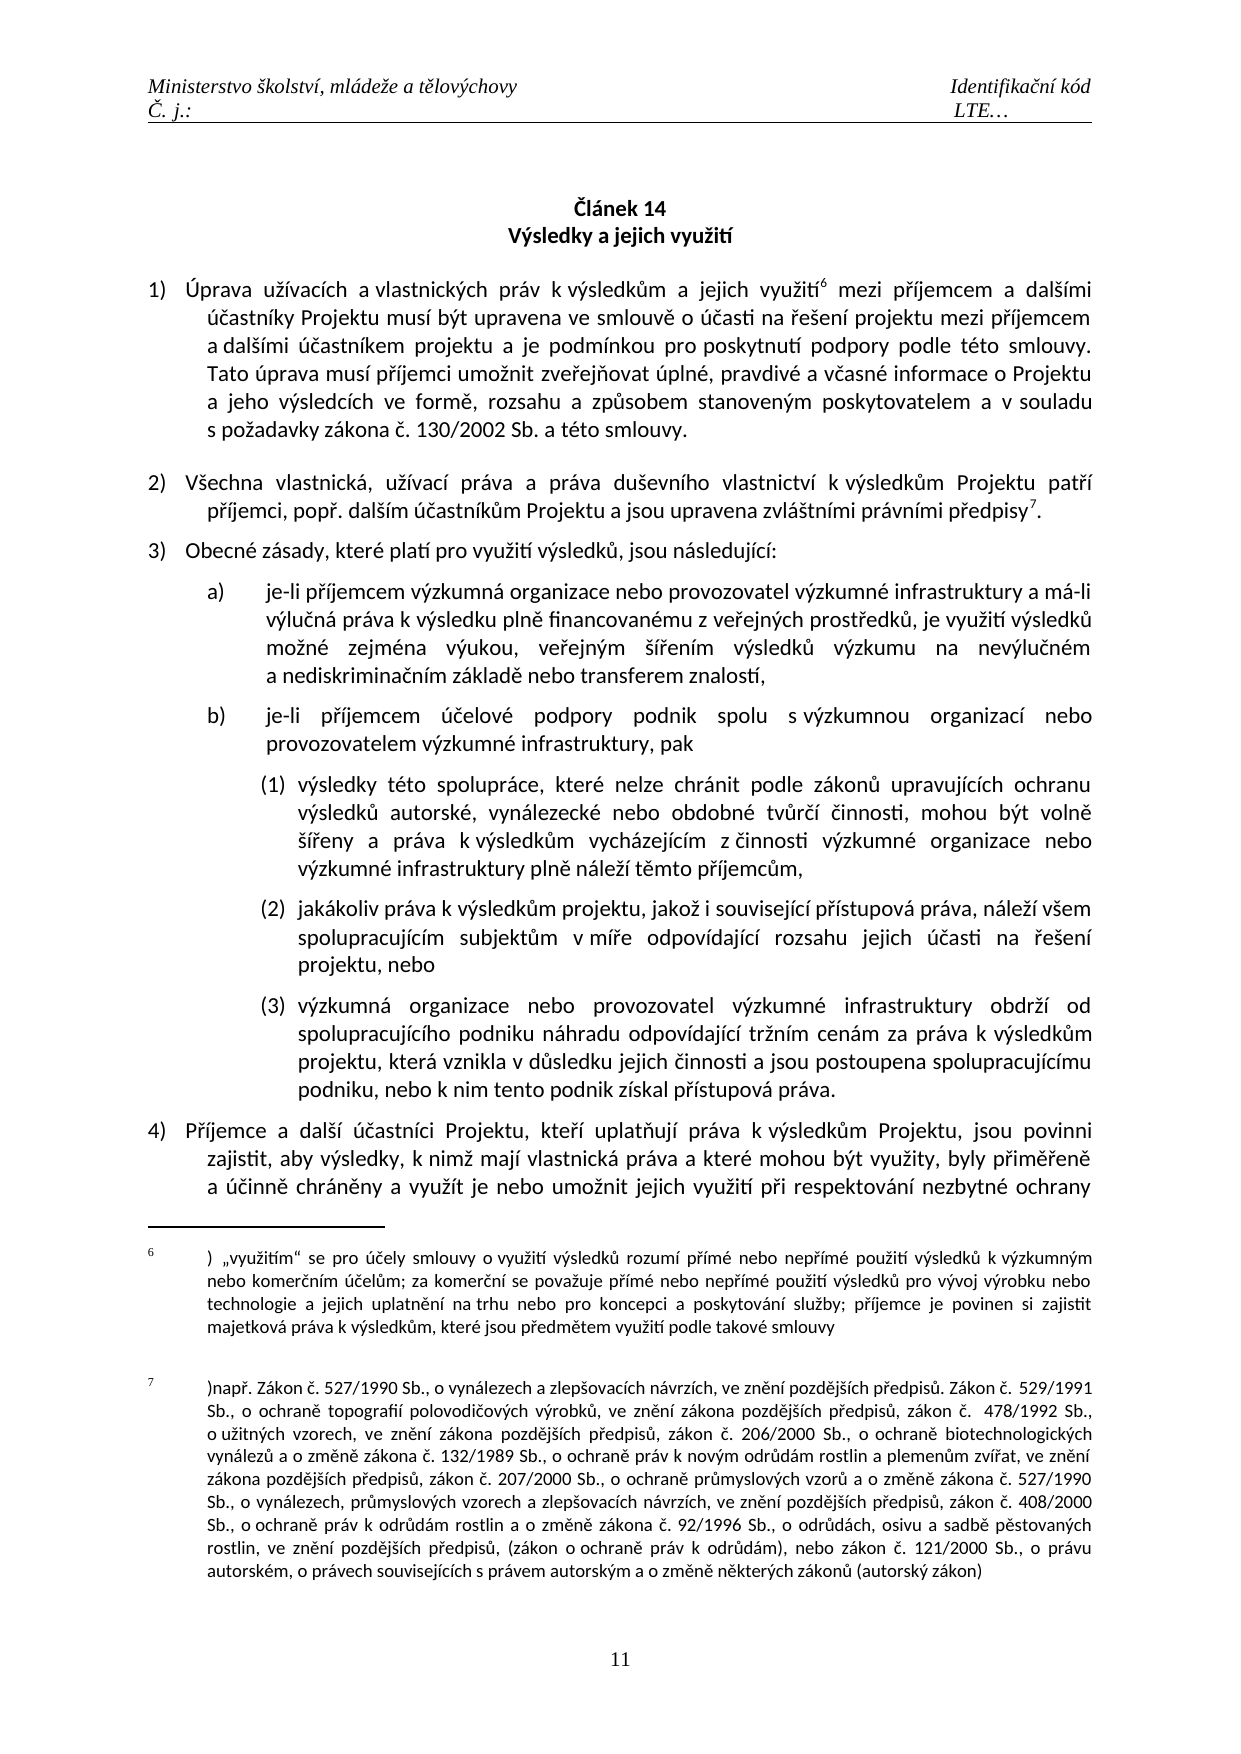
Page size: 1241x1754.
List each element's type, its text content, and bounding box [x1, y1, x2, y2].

text Výsledky a jejich využití [148, 222, 1092, 250]
list Příjemce a další účastníci Projektu, kteří uplatňují práva k výsledkům Projektu, jsou povinni zajistit, aby výsledky, k nimž mají vlastnická práva a které mohou být využity, byly přiměřeně a účinně chráněny a využít je nebo umožnit jejich využití při respektování nezbytné ochrany vlastnických a uživatelských práv k výsledkům a mlčenlivosti podle zvláštních právních předpisů. [148, 1116, 1092, 1200]
list Obecné zásady, které platí pro využití výsledků, jsou následující: [148, 536, 1092, 564]
list Úprava užívacích a vlastnických práv k výsledkům a jejich využití mezi příjemcem a dalšími účastníky Projektu musí být upravena ve smlouvě o účasti na řešení projektu mezi příjemcem a dalšími účastníkem projektu a je podmínkou pro poskytnutí podpory podle této smlouvy. Tato úprava musí příjemci umožnit zveřejňovat úplné, pravdivé a včasné informace o Projektu a jeho výsledcích ve formě, rozsahu a způsobem stanoveným poskytovatelem a v souladu s požadavky zákona č. 130/2002 Sb. a této smlouvy. [148, 275, 1092, 443]
list je-li příjemcem účelové podpory podnik spolu s výzkumnou organizací nebo provozovatelem výzkumné infrastruktury, pak [207, 701, 1092, 757]
list jakákoliv práva k výsledkům projektu, jakož i související přístupová práva, náleží všem spolupracujícím subjektům v míře odpovídající rozsahu jejich účasti na řešení projektu, nebo [260, 894, 1092, 979]
text Článek 14 [148, 194, 1092, 222]
list výzkumná organizace nebo provozovatel výzkumné infrastruktury obdrží od spolupracujícího podniku náhradu odpovídající tržním cenám za práva k výsledkům projektu, která vznikla v důsledku jejich činnosti a jsou postoupena spolupracujícímu podniku, nebo k nim tento podnik získal přístupová práva. [260, 991, 1092, 1103]
list je-li příjemcem výzkumná organizace nebo provozovatel výzkumné infrastruktury a má-li výlučná práva k výsledku plně financovanému z veřejných prostředků, je využití výsledků možné zejména výukou, veřejným šířením výsledků výzkumu na nevýlučném a nediskriminačním základě nebo transferem znalostí, [207, 577, 1092, 689]
list výsledky této spolupráce, které nelze chránit podle zákonů upravujících ochranu výsledků autorské, vynálezecké nebo obdobné tvůrčí činnosti, mohou být volně šířeny a práva k výsledkům vycházejícím z činnosti výzkumné organizace nebo výzkumné infrastruktury plně náleží těmto příjemcům, [260, 770, 1092, 882]
list Všechna vlastnická, užívací práva a práva duševního vlastnictví k výsledkům Projektu patří příjemci, popř. dalším účastníkům Projektu a jsou upravena zvláštními právními předpisy. [148, 468, 1092, 524]
